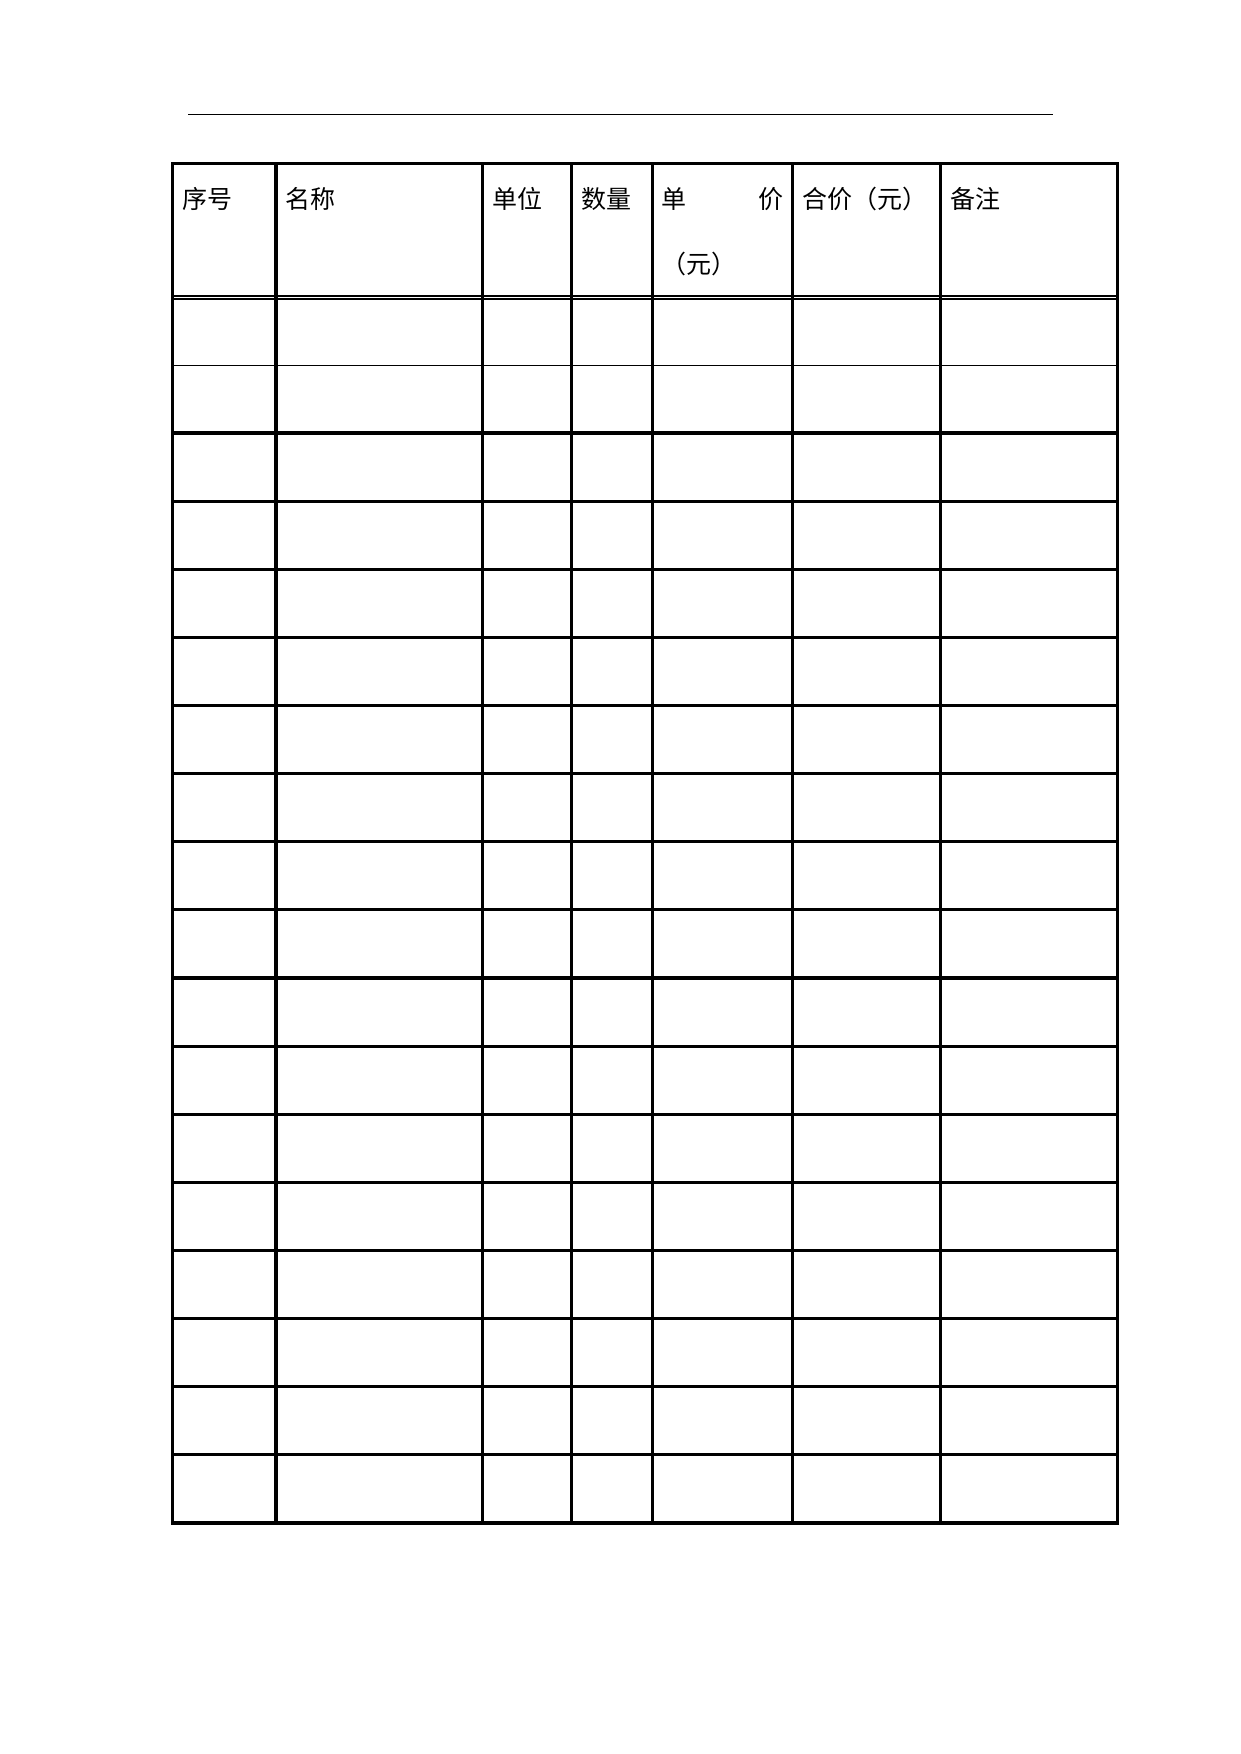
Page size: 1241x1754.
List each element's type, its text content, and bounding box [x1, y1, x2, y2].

table_cell [654, 1184, 791, 1249]
table_cell [794, 911, 939, 976]
table_cell [484, 775, 570, 840]
table_cell [174, 435, 274, 499]
table_cell [942, 980, 1116, 1044]
table_cell [794, 1388, 939, 1453]
table_cell [573, 775, 651, 840]
table_cell [654, 707, 791, 772]
table_cell [278, 1116, 481, 1181]
table_cell [484, 980, 570, 1044]
table_cell [174, 1388, 274, 1453]
table_cell [278, 1184, 481, 1249]
table_cell [794, 1456, 939, 1521]
table_cell [942, 639, 1116, 704]
table_cell [942, 1388, 1116, 1453]
table_cell [654, 775, 791, 840]
table_cell [573, 571, 651, 636]
table_cell [278, 707, 481, 772]
table_cell [174, 1048, 274, 1113]
table_cell [573, 366, 651, 431]
table_cell [942, 911, 1116, 976]
table_cell [278, 300, 481, 365]
table_cell [942, 1252, 1116, 1317]
table_cell [794, 1320, 939, 1385]
table_cell [573, 707, 651, 772]
table_cell [942, 435, 1116, 499]
table_cell [484, 1048, 570, 1113]
table_cell [573, 639, 651, 704]
table_cell [794, 503, 939, 568]
table_cell [484, 707, 570, 772]
table_cell [278, 843, 481, 908]
table_cell [484, 1320, 570, 1385]
table_header 单位 [484, 165, 570, 295]
table_cell [484, 1388, 570, 1453]
table_cell [573, 1252, 651, 1317]
table_cell [794, 1184, 939, 1249]
table_cell [278, 775, 481, 840]
table_cell [942, 707, 1116, 772]
table_cell [794, 1048, 939, 1113]
table_header 合价（元） [794, 165, 939, 295]
table_cell [573, 1184, 651, 1249]
table_cell [654, 435, 791, 499]
table_cell [484, 1184, 570, 1249]
table_cell [573, 503, 651, 568]
table_cell [573, 300, 651, 365]
table_cell [942, 571, 1116, 636]
table_cell [654, 1048, 791, 1113]
table_cell [573, 1048, 651, 1113]
table_cell [654, 1456, 791, 1521]
table_cell [942, 1320, 1116, 1385]
table_cell [942, 775, 1116, 840]
table_cell [794, 639, 939, 704]
table_cell [794, 435, 939, 499]
table_cell [573, 1456, 651, 1521]
table_cell [278, 911, 481, 976]
table_cell [484, 503, 570, 568]
table_cell [942, 843, 1116, 908]
table_header 数量 [573, 165, 651, 295]
table_cell [174, 980, 274, 1044]
table_cell [484, 300, 570, 365]
table_cell [278, 571, 481, 636]
table_cell [278, 435, 481, 499]
table_cell [794, 1252, 939, 1317]
table_cell [484, 1116, 570, 1181]
table_cell [794, 775, 939, 840]
table_cell [278, 366, 481, 431]
table_cell [942, 1048, 1116, 1113]
table_cell [573, 980, 651, 1044]
table_cell [484, 571, 570, 636]
table_cell [174, 775, 274, 840]
table_cell [573, 843, 651, 908]
table_cell [278, 980, 481, 1044]
table_cell [942, 366, 1116, 431]
table_cell [484, 366, 570, 431]
table_cell [794, 980, 939, 1044]
table_cell [174, 911, 274, 976]
table_cell [794, 366, 939, 431]
table_header 单价（元） [654, 165, 791, 295]
table_cell [794, 843, 939, 908]
table_cell [278, 1388, 481, 1453]
table_cell [654, 503, 791, 568]
table_cell [278, 1456, 481, 1521]
table_cell [484, 911, 570, 976]
table_cell [654, 571, 791, 636]
table_cell [174, 1456, 274, 1521]
table_cell [174, 503, 274, 568]
table_cell [174, 366, 274, 431]
table_cell [278, 639, 481, 704]
table_header 名称 [278, 165, 481, 295]
table_cell [573, 1320, 651, 1385]
table_cell [573, 1388, 651, 1453]
table_cell [278, 1048, 481, 1113]
table_cell [654, 639, 791, 704]
table_cell [174, 1320, 274, 1385]
table_cell [484, 1252, 570, 1317]
table_cell [794, 300, 939, 365]
table_cell [174, 1116, 274, 1181]
table_cell [654, 1252, 791, 1317]
table_cell [573, 911, 651, 976]
table_cell [654, 1388, 791, 1453]
table_cell [174, 639, 274, 704]
table_cell [942, 1184, 1116, 1249]
table_cell [654, 843, 791, 908]
table_cell [794, 707, 939, 772]
table_cell [174, 1184, 274, 1249]
table_cell [654, 1320, 791, 1385]
table_cell [654, 366, 791, 431]
table_cell [484, 1456, 570, 1521]
table_cell [794, 1116, 939, 1181]
table_header 备注 [942, 165, 1116, 295]
table_cell [654, 980, 791, 1044]
table_cell [654, 300, 791, 365]
table_cell [654, 1116, 791, 1181]
table_cell [573, 1116, 651, 1181]
table_cell [942, 503, 1116, 568]
table_cell [174, 707, 274, 772]
table_header 序号 [174, 165, 274, 295]
table_cell [942, 300, 1116, 365]
table_cell [278, 503, 481, 568]
table_cell [484, 639, 570, 704]
table_cell [942, 1456, 1116, 1521]
table_cell [174, 571, 274, 636]
table_cell [573, 435, 651, 499]
table_cell [278, 1320, 481, 1385]
table_cell [174, 1252, 274, 1317]
table_cell [484, 843, 570, 908]
table_cell [174, 843, 274, 908]
table_cell [278, 1252, 481, 1317]
table_cell [942, 1116, 1116, 1181]
table_cell [654, 911, 791, 976]
table_cell [794, 571, 939, 636]
table_cell [484, 435, 570, 499]
table_cell [174, 300, 274, 365]
